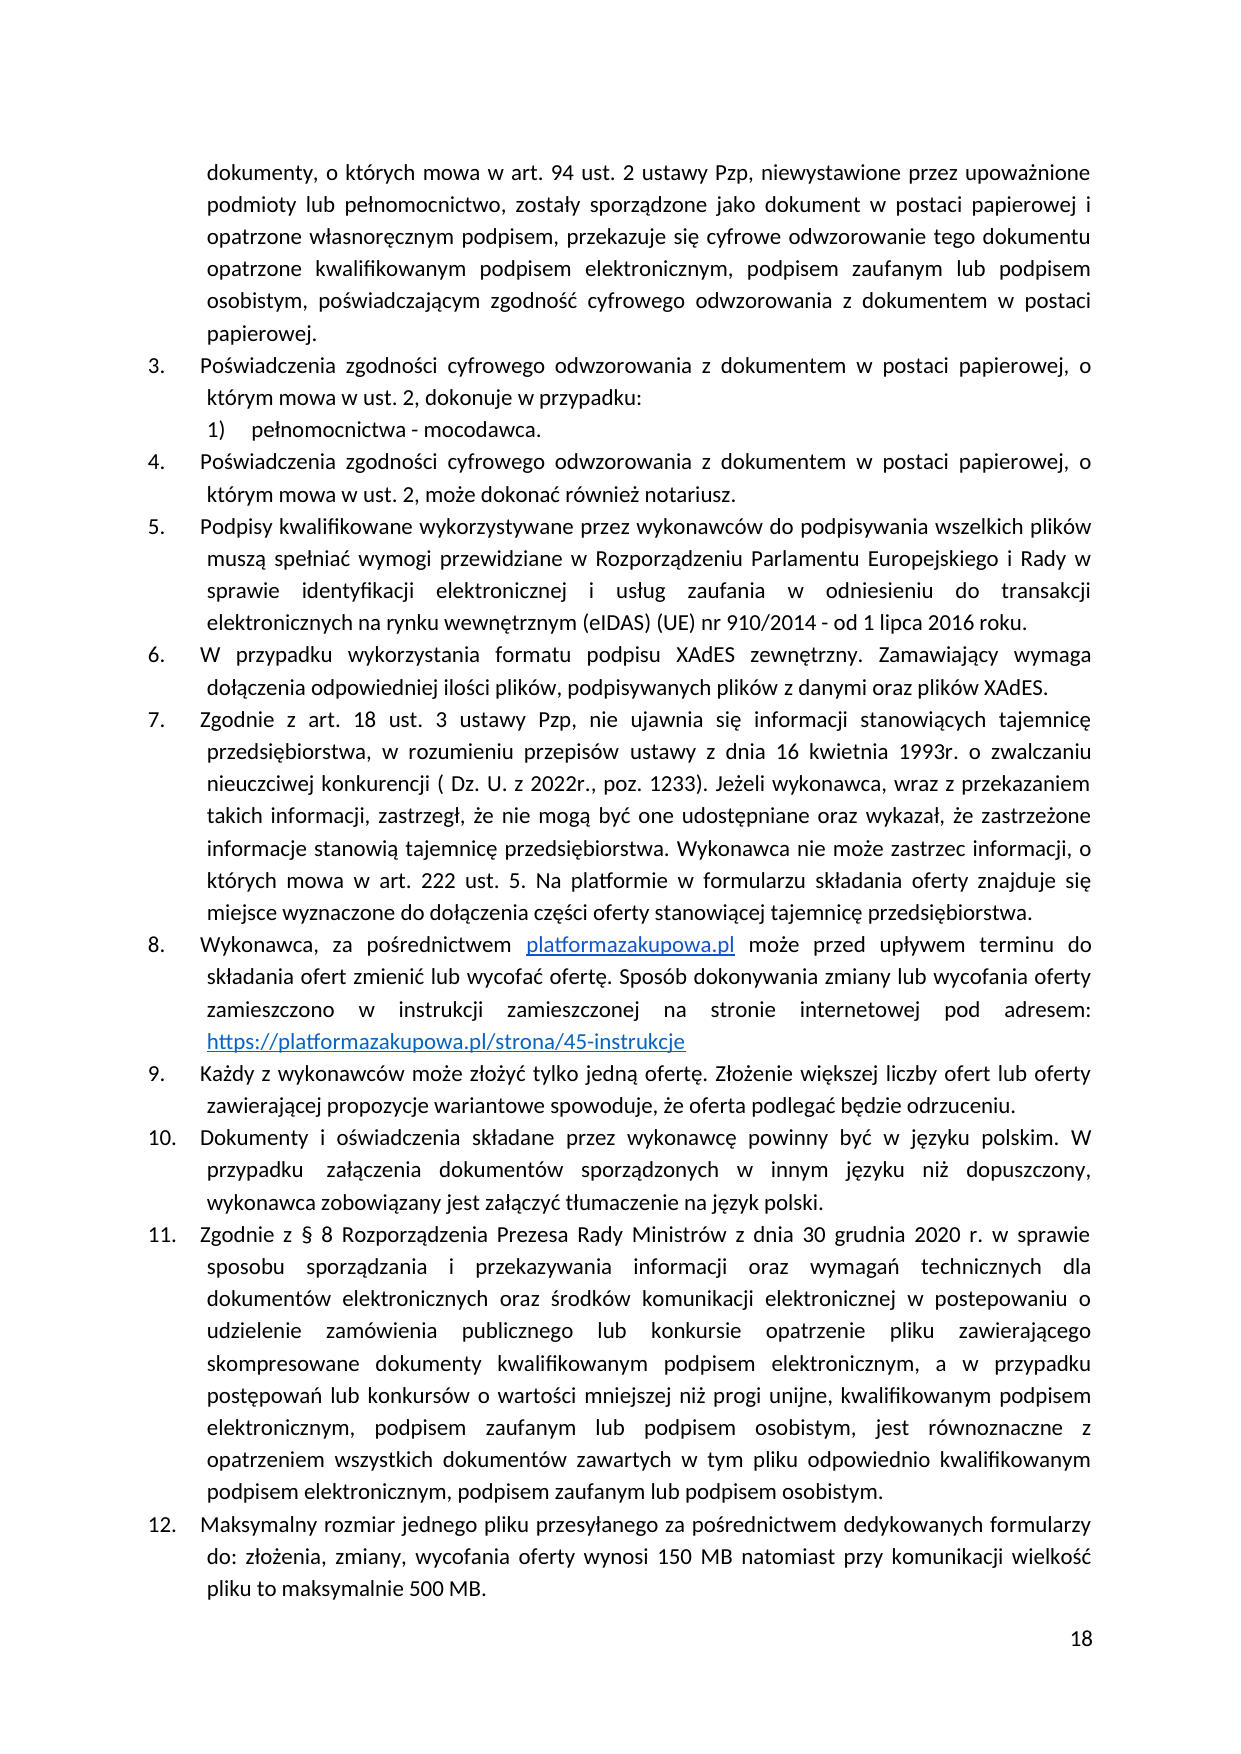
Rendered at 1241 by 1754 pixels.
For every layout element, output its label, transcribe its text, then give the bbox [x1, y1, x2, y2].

list Podpisy kwalifikowane wykorzystywane przez wykonawców do podpisywania wszelkich plików muszą spełniać wymogi przewidziane w Rozporządzeniu Parlamentu Europejskiego i Rady w sprawie identyfikacji elektronicznej i usług zaufania w odniesieniu do transakcji elektronicznych na rynku wewnętrznym (eIDAS) (UE) nr 910/2014 - od 1 lipca 2016 roku. [148, 512, 1093, 636]
list Poświadczenia zgodności cyfrowego odwzorowania z dokumentem w postaci papierowej, o którym mowa w ust. 2, może dokonać również notariusz. [148, 447, 1093, 508]
list W przypadku wykorzystania formatu podpisu XAdES zewnętrzny. Zamawiający wymaga dołączenia odpowiedniej ilości plików, podpisywanych plików z danymi oraz plików XAdES. [148, 641, 1093, 701]
list Zgodnie z art. 18 ust. 3 ustawy Pzp, nie ujawnia się informacji stanowiących tajemnicę przedsiębiorstwa, w rozumieniu przepisów ustawy z dnia 16 kwietnia 1993r. o zwalczaniu nieuczciwej konkurencji ( Dz. U. z 2022r., poz. 1233). Jeżeli wykonawca, wraz z przekazaniem takich informacji, zastrzegł, że nie mogą być one udostępniane oraz wykazał, że zastrzeżone informacje stanowią tajemnicę przedsiębiorstwa. Wykonawca nie może zastrzec informacji, o których mowa w art. 222 ust. 5. Na platformie w formularzu składania oferty znajduje się miejsce wyznaczone do dołączenia części oferty stanowiącej tajemnicę przedsiębiorstwa. [148, 705, 1093, 926]
list Poświadczenia zgodności cyfrowego odwzorowania z dokumentem w postaci papierowej, o którym mowa w ust. 2, dokonuje w przypadku: [148, 351, 1093, 411]
list Każdy z wykonawców może złożyć tylko jedną ofertę. Złożenie większej liczby ofert lub oferty zawierającej propozycje wariantowe spowoduje, że oferta podlegać będzie odrzuceniu. [148, 1059, 1093, 1119]
list Maksymalny rozmiar jednego pliku przesyłanego za pośrednictwem dedykowanych formularzy do: złożenia, zmiany, wycofania oferty wynosi 150 MB natomiast przy komunikacji wielkość pliku to maksymalnie 500 MB. [148, 1510, 1093, 1602]
list Wykonawca, za pośrednictwem platformazakupowa.pl może przed upływem terminu do składania ofert zmienić lub wycofać ofertę. Sposób dokonywania zmiany lub wycofania oferty zamieszczono w instrukcji zamieszczonej na stronie internetowej pod adresem: https://platformazakupowa.pl/strona/45-instrukcje [148, 930, 1093, 1055]
list Zgodnie z § 8 Rozporządzenia Prezesa Rady Ministrów z dnia 30 grudnia 2020 r. w sprawie sposobu sporządzania i przekazywania informacji oraz wymagań technicznych dla dokumentów elektronicznych oraz środków komunikacji elektronicznej w postepowaniu o udzielenie zamówienia publicznego lub konkursie opatrzenie pliku zawierającego skompresowane dokumenty kwalifikowanym podpisem elektronicznym, a w przypadku postępowań lub konkursów o wartości mniejszej niż progi unijne, kwalifikowanym podpisem elektronicznym, podpisem zaufanym lub podpisem osobistym, jest równoznaczne z opatrzeniem wszystkich dokumentów zawartych w tym pliku odpowiednio kwalifikowanym podpisem elektronicznym, podpisem zaufanym lub podpisem osobistym. [148, 1220, 1093, 1506]
list Dokumenty i oświadczenia składane przez wykonawcę powinny być w języku polskim. W przypadku załączenia dokumentów sporządzonych w innym języku niż dopuszczony, wykonawca zobowiązany jest załączyć tłumaczenie na język polski. [148, 1123, 1093, 1216]
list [148, 158, 1093, 347]
list pełnomocnictwa - mocodawca. [207, 415, 1093, 443]
